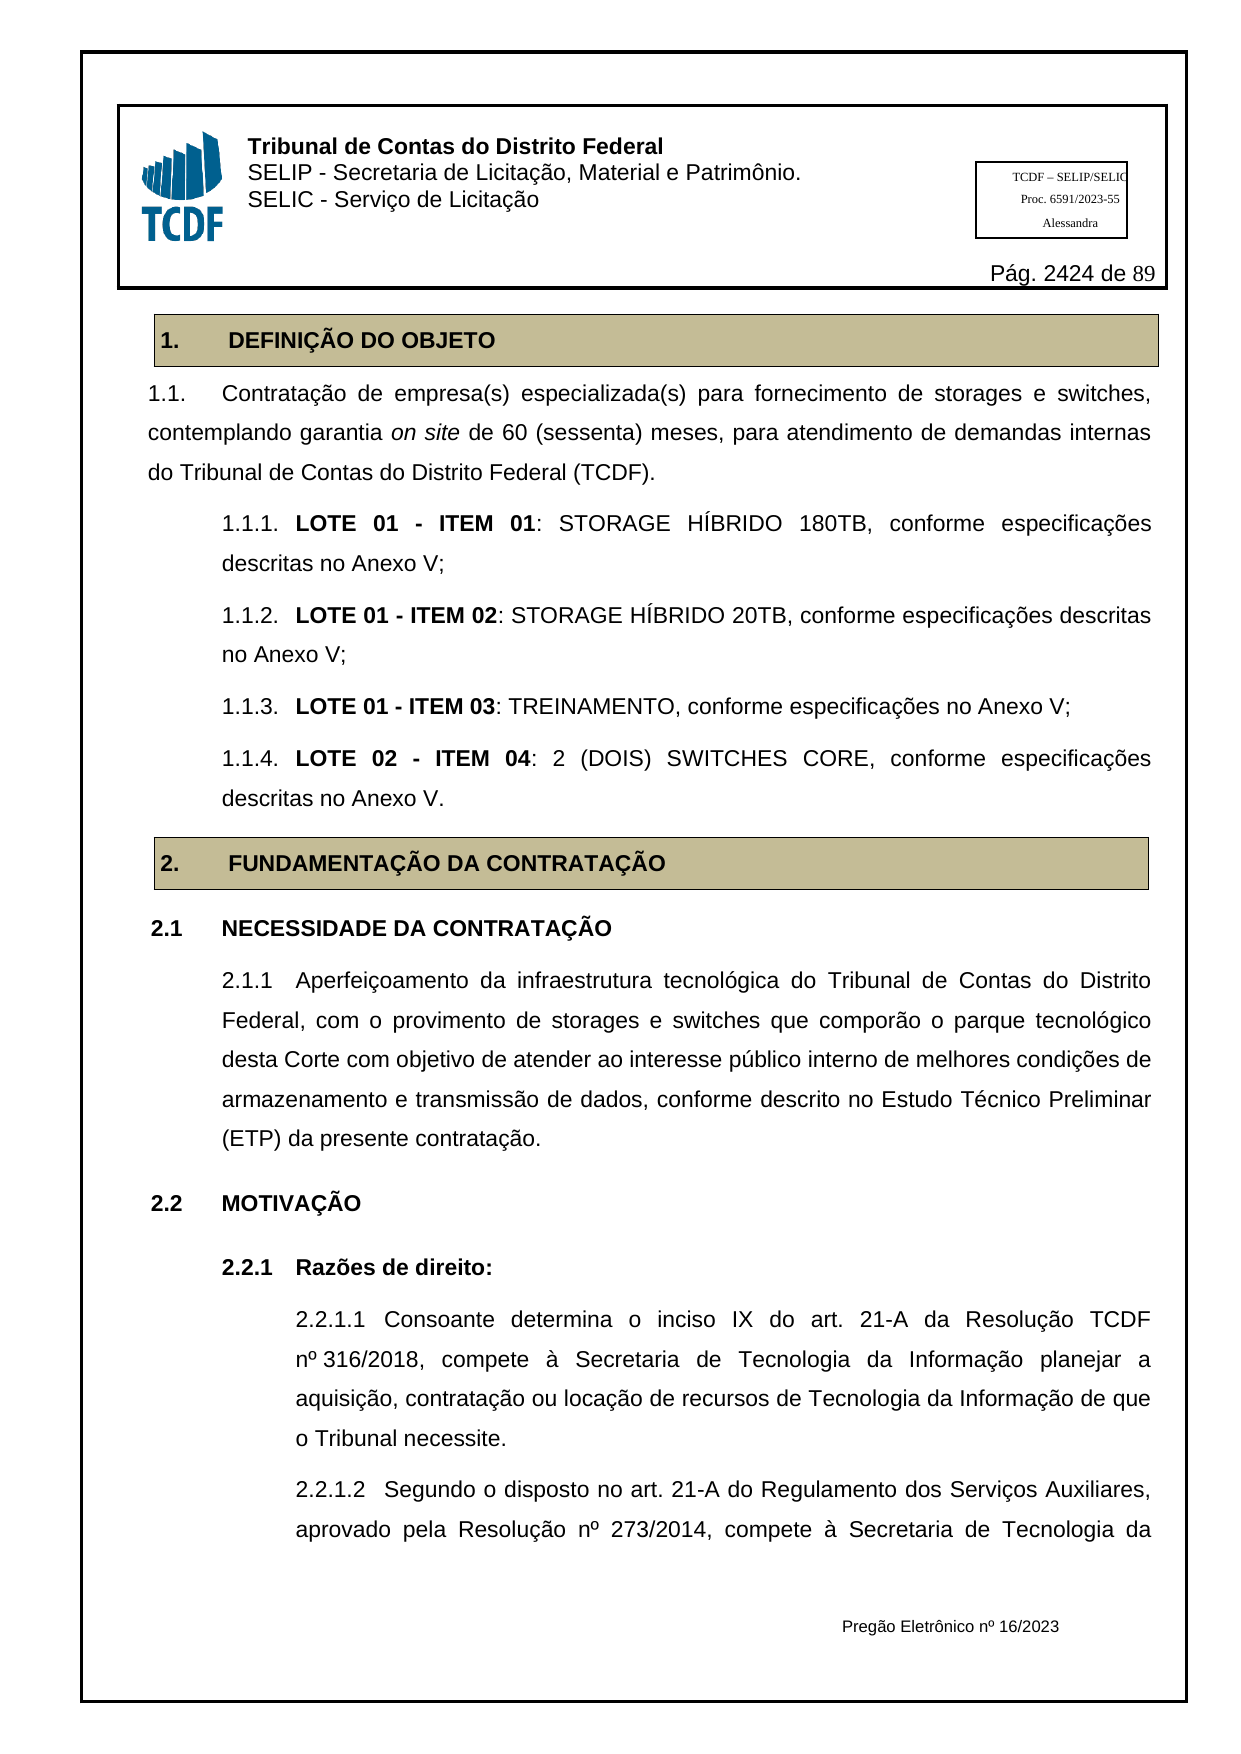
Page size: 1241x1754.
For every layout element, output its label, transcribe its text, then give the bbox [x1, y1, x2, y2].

list MOTIVAÇÃO [151, 1189, 1152, 1216]
list LOTE 01 - ITEM 01: STORAGE HÍBRIDO 180TB, conforme especificações descritas no Anexo V; [222, 510, 1152, 576]
picture [127, 129, 237, 244]
table_header DEFINIÇÃO DO OBJETO [155, 315, 1158, 366]
list LOTE 01 - ITEM 03: TREINAMENTO, conforme especificações no Anexo V; [222, 693, 1152, 720]
list NECESSIDADE DA CONTRATAÇÃO [151, 915, 1152, 942]
list LOTE 02 - ITEM 04: 2 (DOIS) SWITCHES CORE, conforme especificações descritas no Anexo V. [222, 745, 1152, 811]
list LOTE 01 - ITEM 02: STORAGE HÍBRIDO 20TB, conforme especificações descritas no Anexo V; [222, 602, 1152, 668]
list Consoante determina o inciso IX do art. 21-A da Resolução TCDF nº 316/2018, compete à Secretaria de Tecnologia da Informação planejar a aquisição, contratação ou locação de recursos de Tecnologia da Informação de que o Tribunal necessite. [295, 1306, 1152, 1451]
table_header FUNDAMENTAÇÃO DA CONTRATAÇÃO [155, 838, 1148, 889]
list Razões de direito: [222, 1254, 1152, 1280]
text 2.1.1 Aperfeiçoamento da infraestrutura tecnológica do Tribunal de Contas do Distrito Federal, com o provimento de storages e switches que comporão o parque tecnológico desta Corte com objetivo de atender ao interesse público interno de melhores condições de armazenamento e transmissão de dados, conforme descrito no Estudo Técnico Preliminar (ETP) da presente contratação. [222, 967, 1152, 1151]
list Contratação de empresa(s) especializada(s) para fornecimento de storages e switches, contemplando garantia on site de 60 (sessenta) meses, para atendimento de demandas internas do Tribunal de Contas do Distrito Federal (TCDF). [148, 379, 1152, 485]
